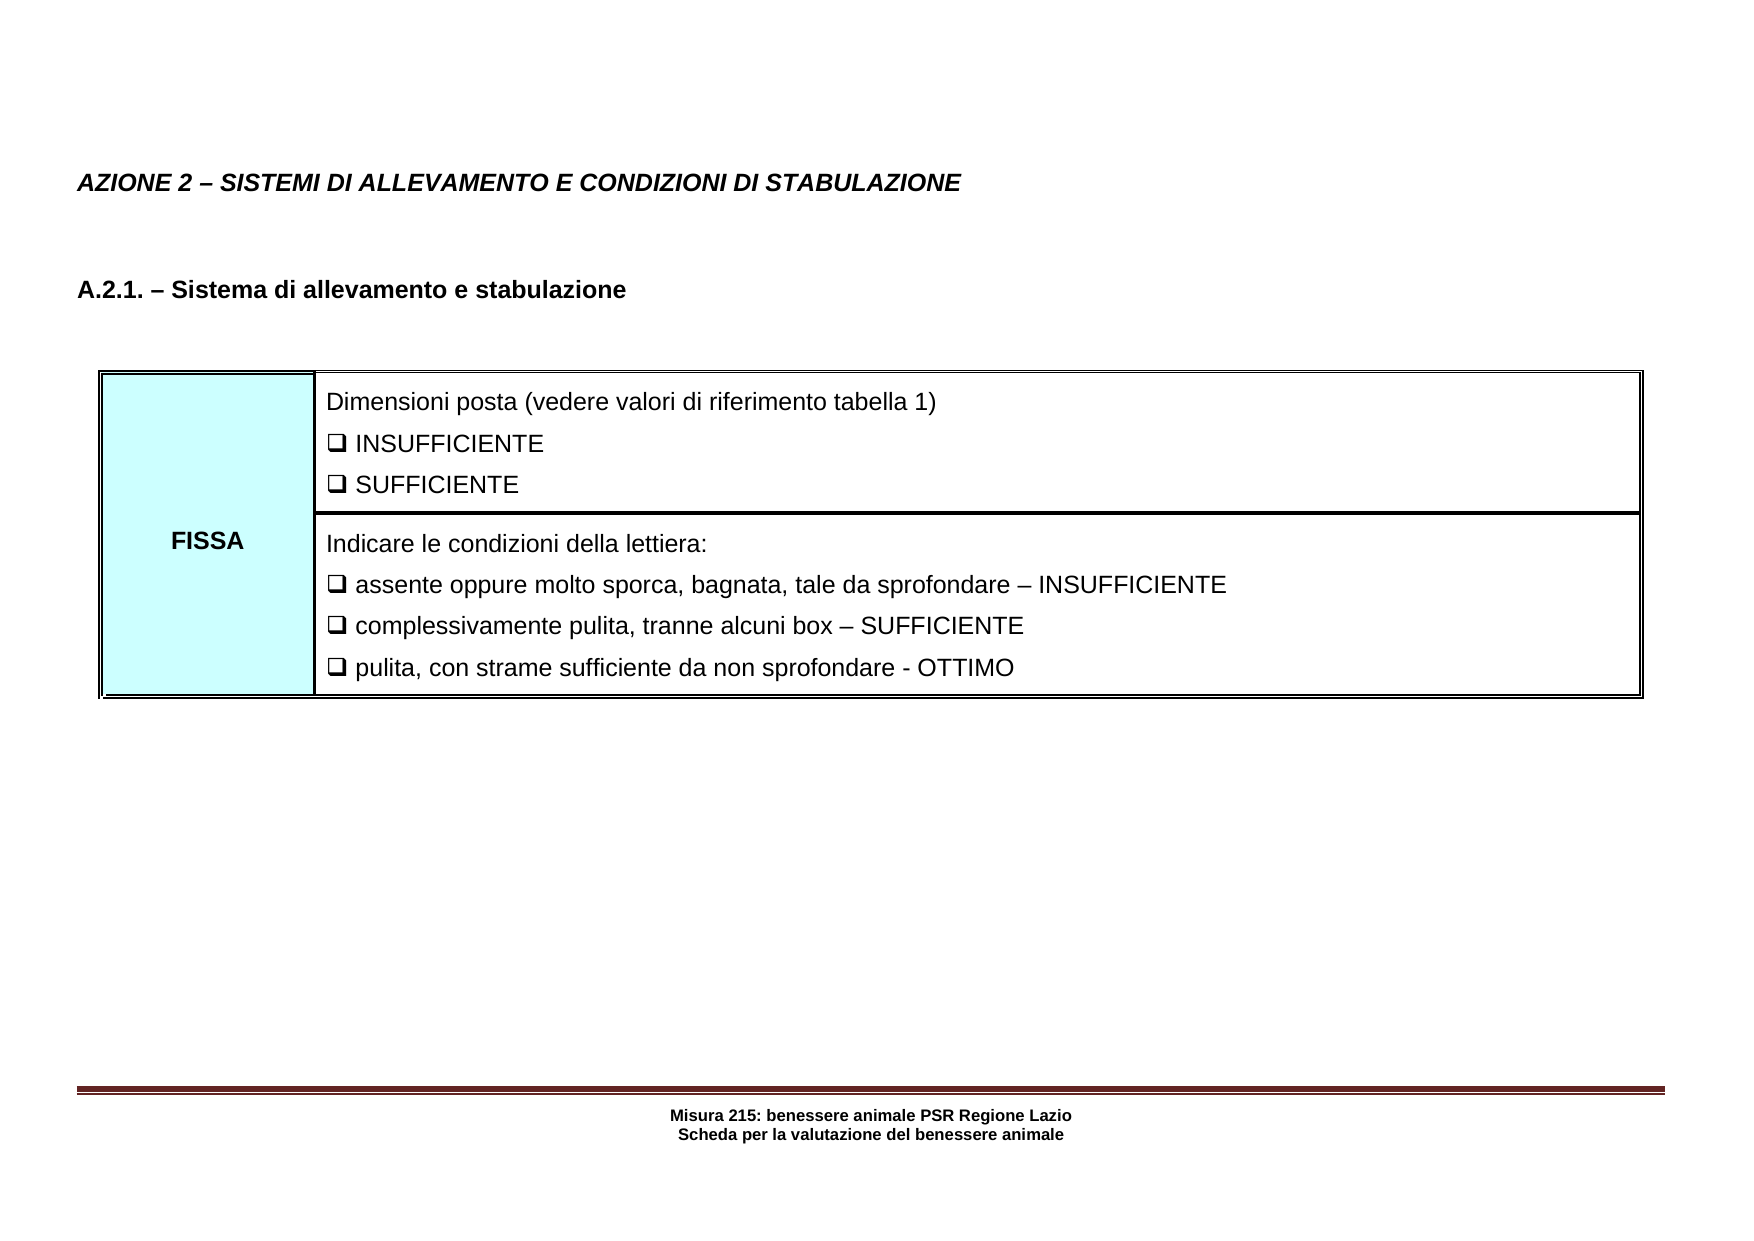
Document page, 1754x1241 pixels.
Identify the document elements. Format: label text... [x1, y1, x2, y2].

text A.2.1. – Sistema di allevamento e stabulazione [77, 275, 1665, 304]
text AZIONE 2 – SISTEMI DI ALLEVAMENTO E CONDIZIONI DI STABULAZIONE [77, 168, 1665, 196]
table_cell Indicare le condizioni della lettiera: assente oppure molto sporca, bagnata, tale da sprofondare – INSUFFICIENTE complessivamente pulita, tranne alcuni box – SUFFICIENTE pulita, con strame sufficiente da non sprofondare - OTTIMO [316, 515, 1639, 694]
table_header FISSA [103, 375, 313, 694]
table_header Dimensioni posta (vedere valori di riferimento tabella 1) INSUFFICIENTE SUFFICIENTE [316, 373, 1639, 511]
